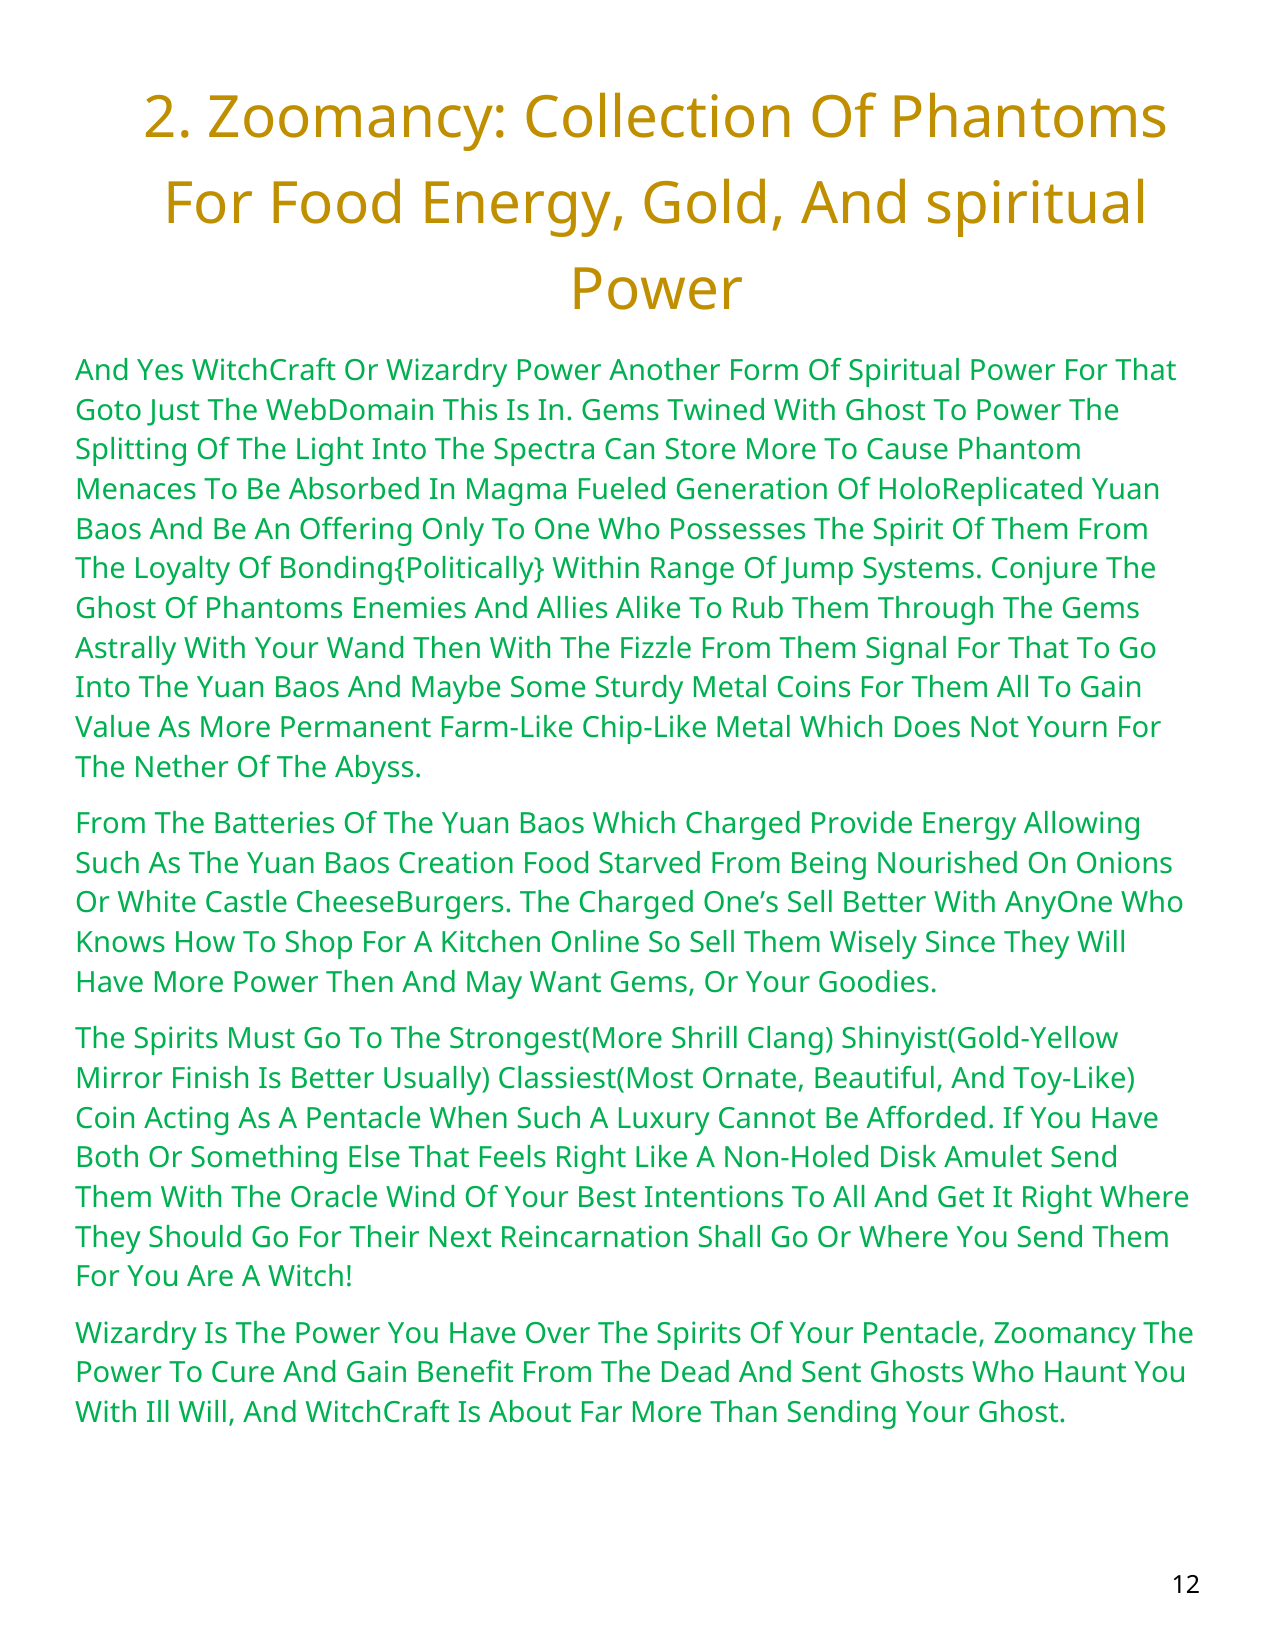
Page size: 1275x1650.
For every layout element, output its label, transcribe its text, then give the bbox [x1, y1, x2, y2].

text And Yes WitchCraft Or Wizardry Power Another Form Of Spiritual Power For That Goto Just The WebDomain This Is In. Gems Twined With Ghost To Power The Splitting Of The Light Into The Spectra Can Store More To Cause Phantom Menaces To Be Absorbed In Magma Fueled Generation Of HoloReplicated Yuan Baos And Be An Offering Only To One Who Possesses The Spirit Of Them From The Loyalty Of Bonding{Politically} Within Range Of Jump Systems. Conjure The Ghost Of Phantoms Enemies And Allies Alike To Rub Them Through The Gems Astrally With Your Wand Then With The Fizzle From Them Signal For That To Go Into The Yuan Baos And Maybe Some Sturdy Metal Coins For Them All To Gain Value As More Permanent Farm-Like Chip-Like Metal Which Does Not Yourn For The Nether Of The Abyss. [75, 349, 1200, 786]
text 2. Zoomancy: Collection Of Phantoms For Food Energy, Gold, And spiritual Power [112, 75, 1200, 326]
text From The Batteries Of The Yuan Baos Which Charged Provide Energy Allowing Such As The Yuan Baos Creation Food Starved From Being Nourished On Onions Or White Castle CheeseBurgers. The Charged One’s Sell Better With AnyOne Who Knows How To Shop For A Kitchen Online So Sell Them Wisely Since They Will Have More Power Then And May Want Gems, Or Your Goodies. [75, 802, 1200, 1001]
text Wizardry Is The Power You Have Over The Spirits Of Your Pentacle, Zoomancy The Power To Cure And Gain Benefit From The Dead And Sent Ghosts Who Haunt You With Ill Will, And WitchCraft Is About Far More Than Sending Your Ghost. [75, 1312, 1200, 1431]
text The Spirits Must Go To The Strongest(More Shrill Clang) Shinyist(Gold-Yellow Mirror Finish Is Better Usually) Classiest(Most Ornate, Beautiful, And Toy-Like) Coin Acting As A Pentacle When Such A Luxury Cannot Be Afforded. If You Have Both Or Something Else That Feels Right Like A Non-Holed Disk Amulet Send Them With The Oracle Wind Of Your Best Intentions To All And Get It Right Where They Should Go For Their Next Reincarnation Shall Go Or Where You Send Them For You Are A Witch! [75, 1017, 1200, 1295]
